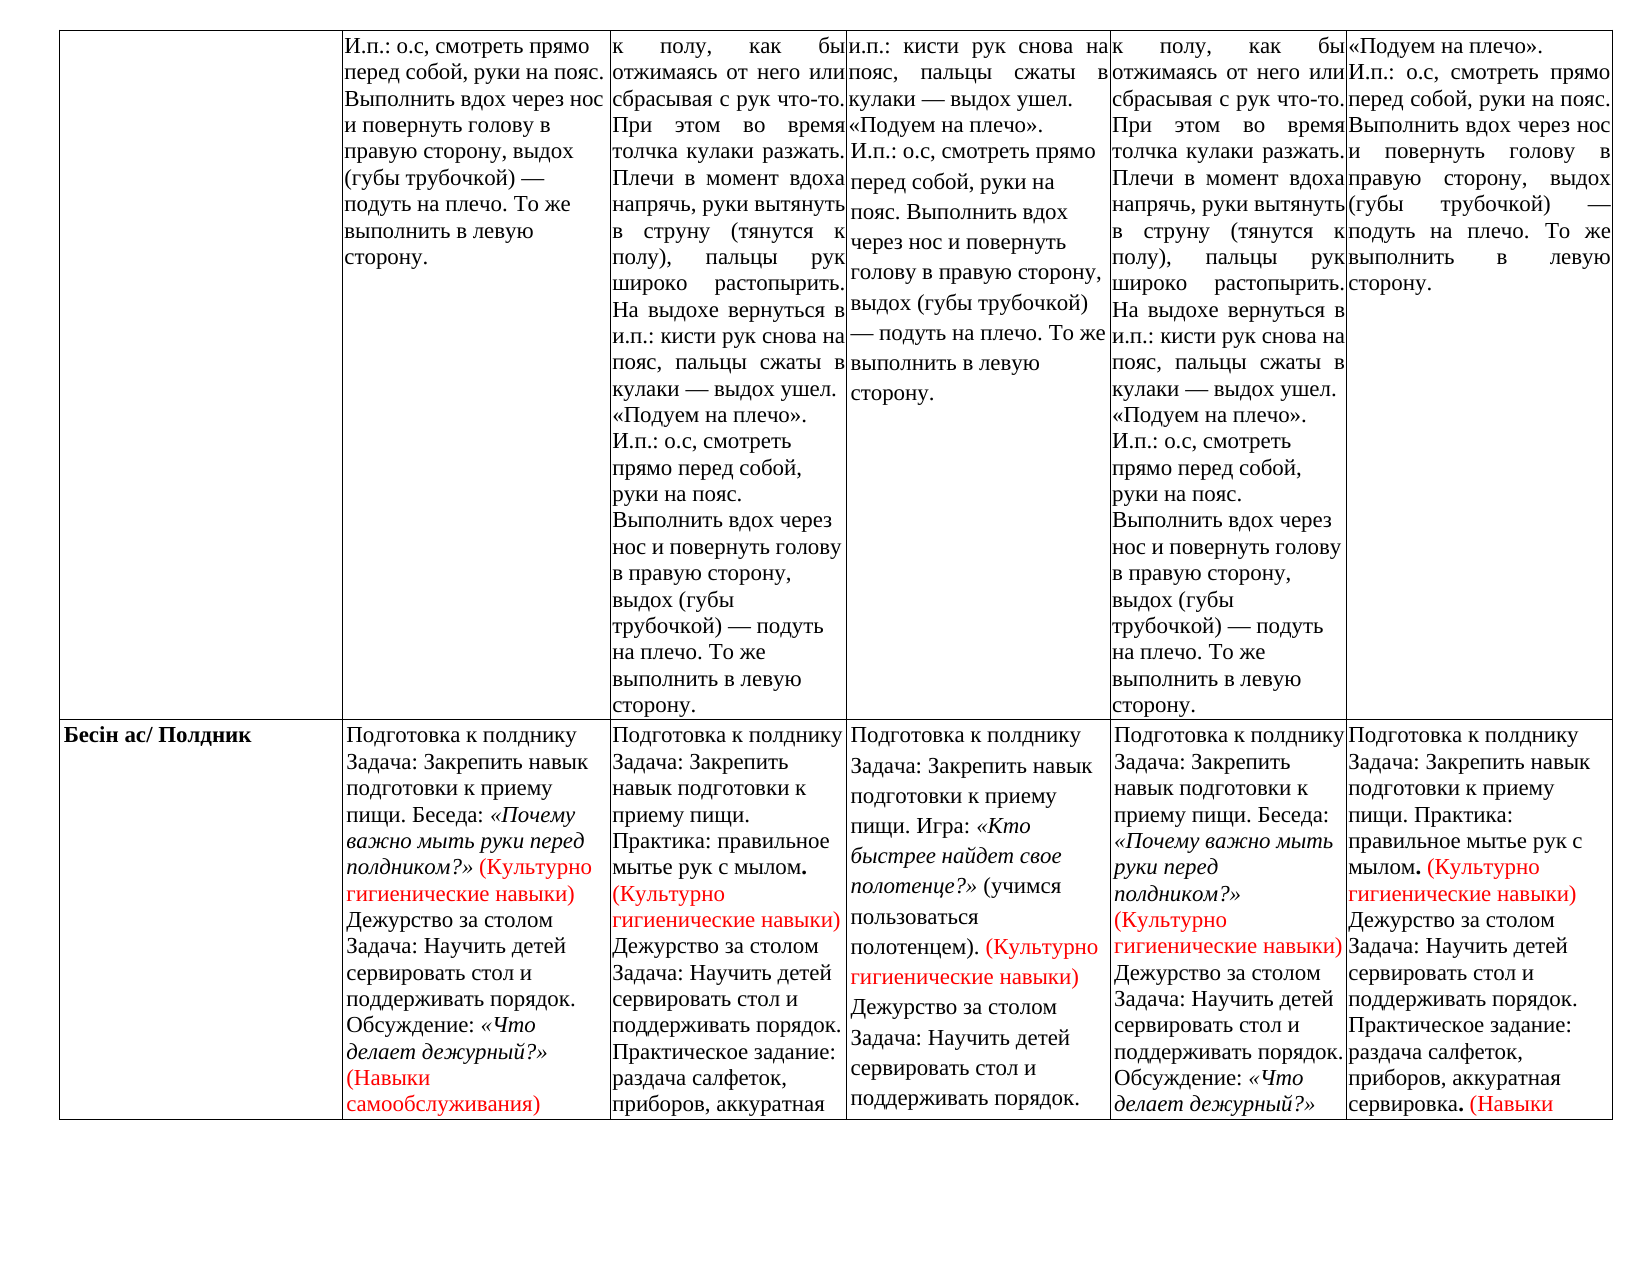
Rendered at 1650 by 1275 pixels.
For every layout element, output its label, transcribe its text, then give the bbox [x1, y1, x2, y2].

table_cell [1347, 31, 1612, 719]
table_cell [847, 720, 1110, 1118]
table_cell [343, 31, 610, 719]
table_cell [343, 720, 610, 1118]
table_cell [1347, 720, 1612, 1118]
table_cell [611, 31, 846, 719]
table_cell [1111, 31, 1346, 719]
table_cell Бесін ас/ Полдник [60, 720, 342, 1118]
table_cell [1111, 720, 1346, 1118]
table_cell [60, 31, 342, 719]
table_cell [847, 31, 1110, 719]
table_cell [611, 720, 846, 1118]
